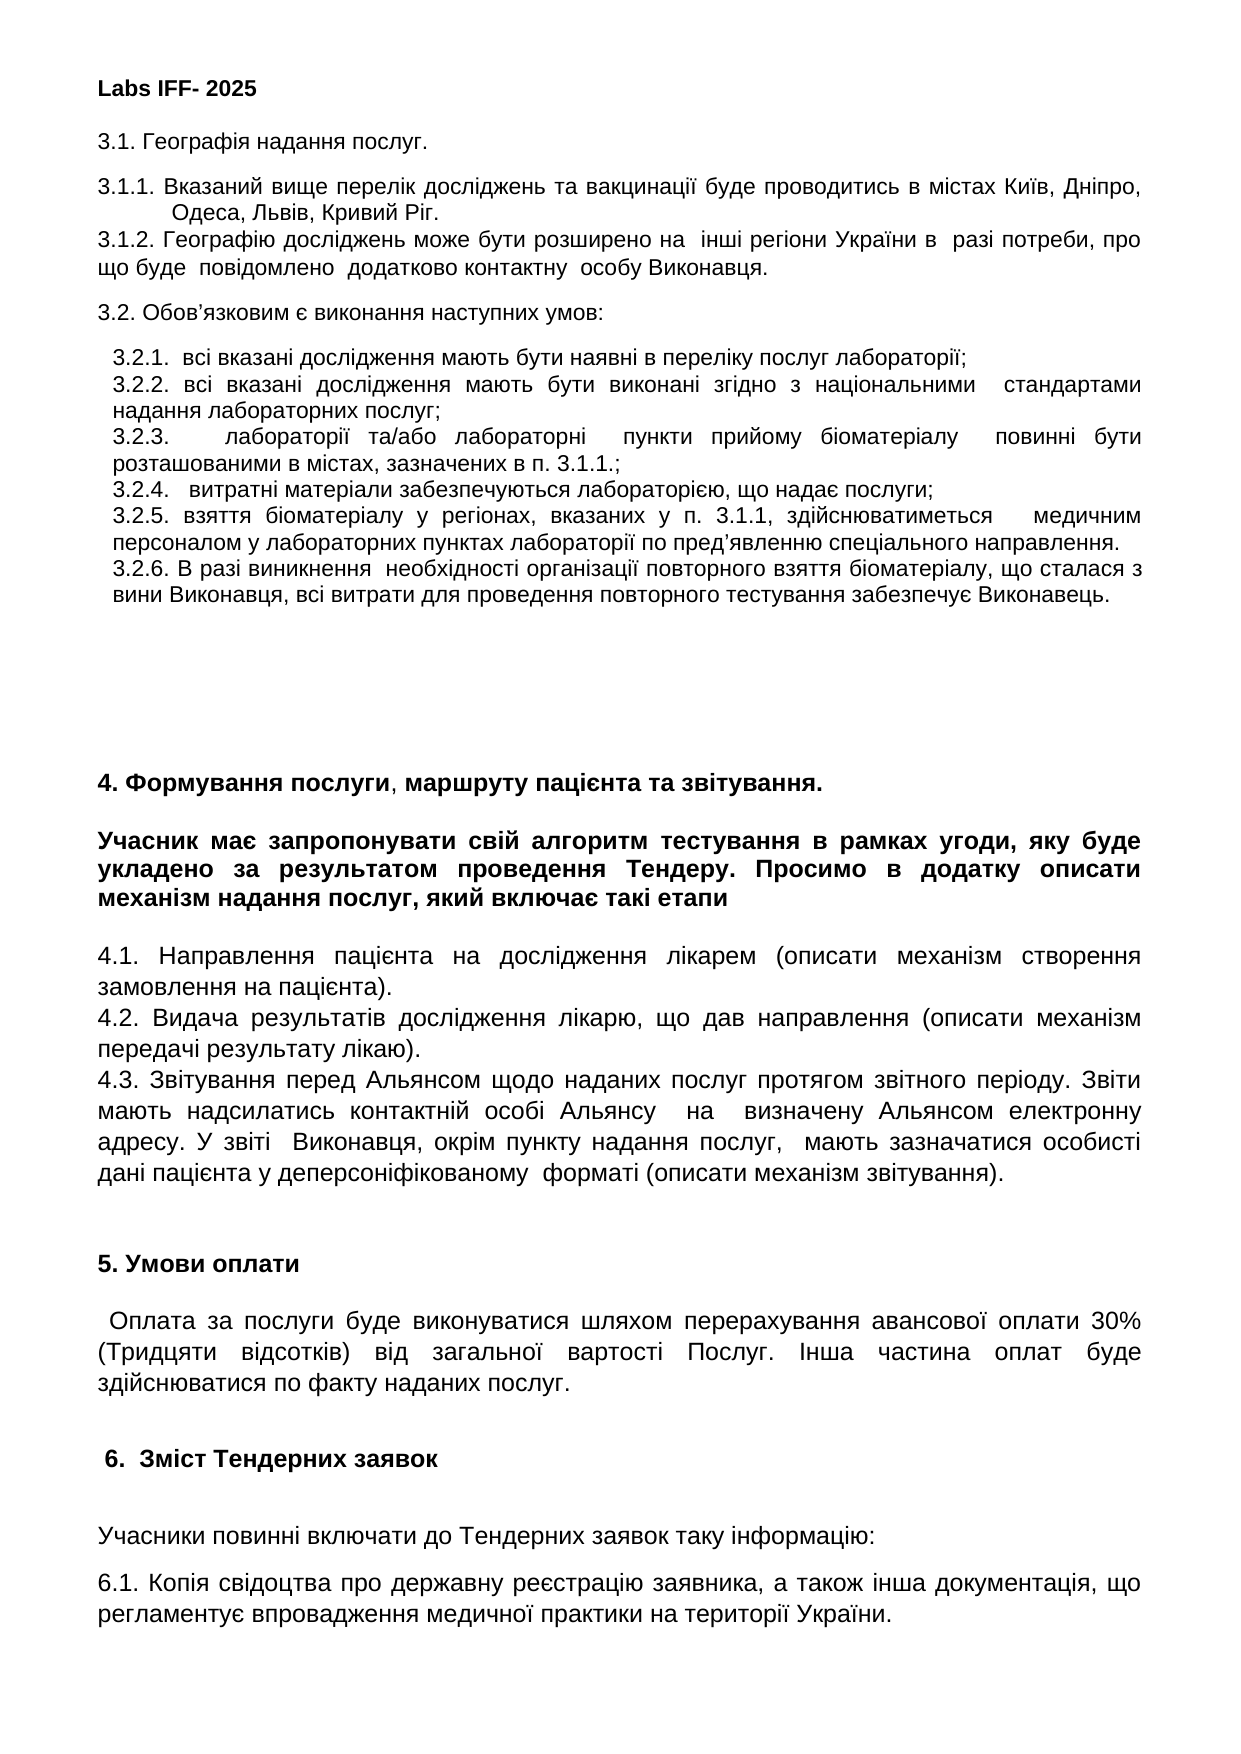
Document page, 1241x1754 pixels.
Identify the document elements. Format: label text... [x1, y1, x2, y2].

text 3.1.2. Географію досліджень може бути розширено на інші регіони України в разі потреби, про що буде повідомлено додатково контактну особу Виконавця. [97, 226, 1143, 280]
text 3.2.2. всі вказані дослідження мають бути виконані згідно з національними стандартами надання лабораторних послуг; [112, 371, 1143, 423]
text 4. Формування послуги, маршруту пацієнта та звітування. [97, 768, 1143, 797]
text 3.2.4. витратні матеріали забезпечуються лабораторією, що надає послуги; [97, 476, 1143, 502]
text 4.2. Видача результатів дослідження лікарю, що дав направлення (описати механізм передачі результату лікаю). [97, 1003, 1143, 1063]
text 3.2. Обов’язковим є виконання наступних умов: [97, 299, 1143, 325]
text 5. Умови оплати [97, 1249, 1143, 1278]
text Учасники повинні включати до Тендерних заявок таку інформацію: [97, 1521, 1143, 1549]
text 4.3. Звітування перед Альянсом щодо наданих послуг протягом звітного періоду. Звіти мають надсилатись контактній особі Альянсу на визначену Альянсом електронну адресу. У звіті Виконавця, окрім пункту надання послуг, мають зазначатися особисті дані пацієнта у деперсоніфікованому форматі (описати механізм звітування). [97, 1065, 1143, 1187]
text 4.1. Направлення пацієнта на дослідження лікарем (описати механізм створення замовлення на пацієнта). [97, 941, 1143, 1001]
text Учасник має запропонувати свій алгоритм тестування в рамках угоди, яку буде укладено за результатом проведення Тендеру. Просимо в додатку описати механізм надання послуг, який включає такі етапи [97, 826, 1143, 912]
text 3.2.6. В разі виникнення необхідності організації повторного взяття біоматеріалу, що сталася з вини Виконавця, всі витрати для проведення повторного тестування забезпечує Виконавець. [112, 555, 1143, 608]
text 3.1.1. Вказаний вище перелік досліджень та вакцинації буде проводитись в містах Київ, Дніпро, Одеса, Львів, Кривий Ріг. [97, 173, 1143, 226]
text Оплата за послуги буде виконуватися шляхом перерахування авансової оплати 30% (Тридцяти відсотків) від загальної вартості Послуг. Інша частина оплат буде здійснюватися по факту наданих послуг. [97, 1306, 1143, 1397]
text 6.1. Копія свідоцтва про державну реєстрацію заявника, а також інша документація, що регламентує впровадження медичної практики на території України. [97, 1568, 1143, 1628]
text 3.2.3. лабораторії та/або лабораторні пункти прийому біоматеріалу повинні бути розташованими в містах, зазначених в п. 3.1.1.; [112, 423, 1143, 476]
text 3.2.1. всі вказані дослідження мають бути наявні в переліку послуг лабораторії; [112, 344, 1143, 371]
text 3.2.5. взяття біоматеріалу у регіонах, вказаних у п. 3.1.1, здійснюватиметься медичним персоналом у лабораторних пунктах лабораторії по пред’явленню спеціального направлення. [112, 502, 1143, 555]
text 3.1. Географія надання послуг. [97, 128, 1143, 154]
text 6. Зміст Тендерних заявок [97, 1444, 1143, 1473]
